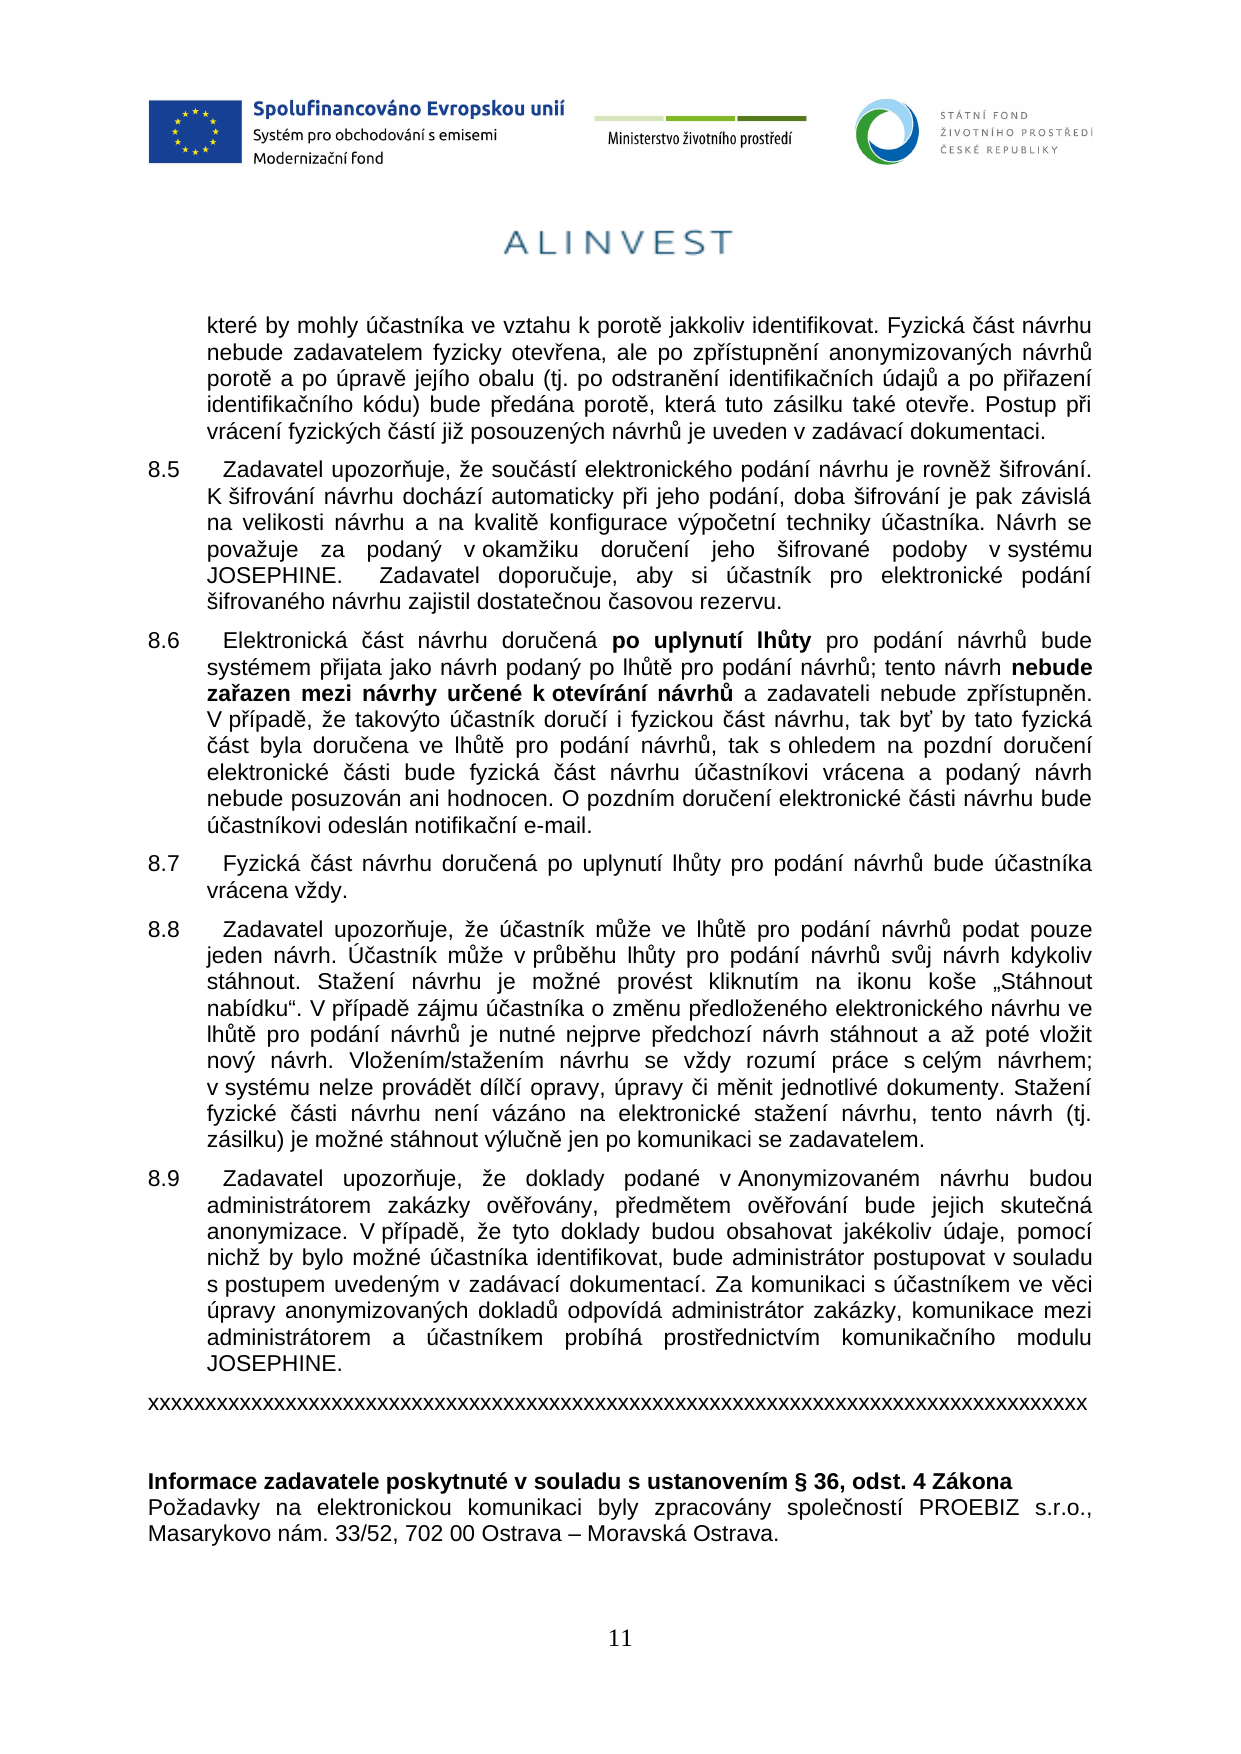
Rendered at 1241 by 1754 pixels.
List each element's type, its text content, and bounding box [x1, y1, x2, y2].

text 8.5 Zadavatel upozorňuje, že součástí elektronického podání návrhu je rovněž šifrování. K šifrování návrhu dochází automaticky při jeho podání, doba šifrování je pak závislá na velikosti návrhu a na kvalitě konfigurace výpočetní techniky účastníka. Návrh se považuje za podaný v okamžiku doručení jeho šifrované podoby v systému JOSEPHINE. Zadavatel doporučuje, aby si účastník pro elektronické podání šifrovaného návrhu zajistil dostatečnou časovou rezervu. [148, 456, 1093, 614]
text Informace zadavatele poskytnuté v souladu s ustanovením § 36, odst. 4 Zákona [148, 1468, 1093, 1494]
text xxxxxxxxxxxxxxxxxxxxxxxxxxxxxxxxxxxxxxxxxxxxxxxxxxxxxxxxxxxxxxxxxxxxxxxxxxxxxxxxxx [148, 1389, 1093, 1415]
text 8.6 Elektronická část návrhu doručená po uplynutí lhůty pro podání návrhů bude systémem přijata jako návrh podaný po lhůtě pro podání návrhů; tento návrh nebude zařazen mezi návrhy určené k otevírání návrhů a zadavateli nebude zpřístupněn. V případě, že takovýto účastník doručí i fyzickou část návrhu, tak byť by tato fyzická část byla doručena ve lhůtě pro podání návrhů, tak s ohledem na pozdní doručení elektronické části bude fyzická část návrhu účastníkovi vrácena a podaný návrh nebude posuzován ani hodnocen. O pozdním doručení elektronické části návrhu bude účastníkovi odeslán notifikační e-mail. [148, 627, 1093, 838]
picture [147, 73, 1093, 190]
text 8.9 Zadavatel upozorňuje, že doklady podané v Anonymizovaném návrhu budou administrátorem zakázky ověřovány, předmětem ověřování bude jejich skutečná anonymizace. V případě, že tyto doklady budou obsahovat jakékoliv údaje, pomocí nichž by bylo možné účastníka identifikovat, bude administrátor postupovat v souladu s postupem uvedeným v zadávací dokumentací. Za komunikaci s účastníkem ve věci úpravy anonymizovaných dokladů odpovídá administrátor zakázky, komunikace mezi administrátorem a účastníkem probíhá prostřednictvím komunikačního modulu JOSEPHINE. [148, 1165, 1093, 1376]
text 8.7 Fyzická část návrhu doručená po uplynutí lhůty pro podání návrhů bude účastníka vrácena vždy. [148, 850, 1093, 903]
text 8.8 Zadavatel upozorňuje, že účastník může ve lhůtě pro podání návrhů podat pouze jeden návrh. Účastník může v průběhu lhůty pro podání návrhů svůj návrh kdykoliv stáhnout. Stažení návrhu je možné provést kliknutím na ikonu koše „Stáhnout nabídku“. V případě zájmu účastníka o změnu předloženého elektronického návrhu ve lhůtě pro podání návrhů je nutné nejprve předchozí návrh stáhnout a až poté vložit nový návrh. Vložením/stažením návrhu se vždy rozumí práce s celým návrhem; v systému nelze provádět dílčí opravy, úpravy či měnit jednotlivé dokumenty. Stažení fyzické části návrhu není vázáno na elektronické stažení návrhu, tento návrh (tj. zásilku) je možné stáhnout výlučně jen po komunikaci se zadavatelem. [148, 916, 1093, 1153]
text Požadavky na elektronickou komunikaci byly zpracovány společností PROEBIZ s.r.o., Masarykovo nám. 33/52, 702 00 Ostrava – Moravská Ostrava. [148, 1494, 1093, 1547]
